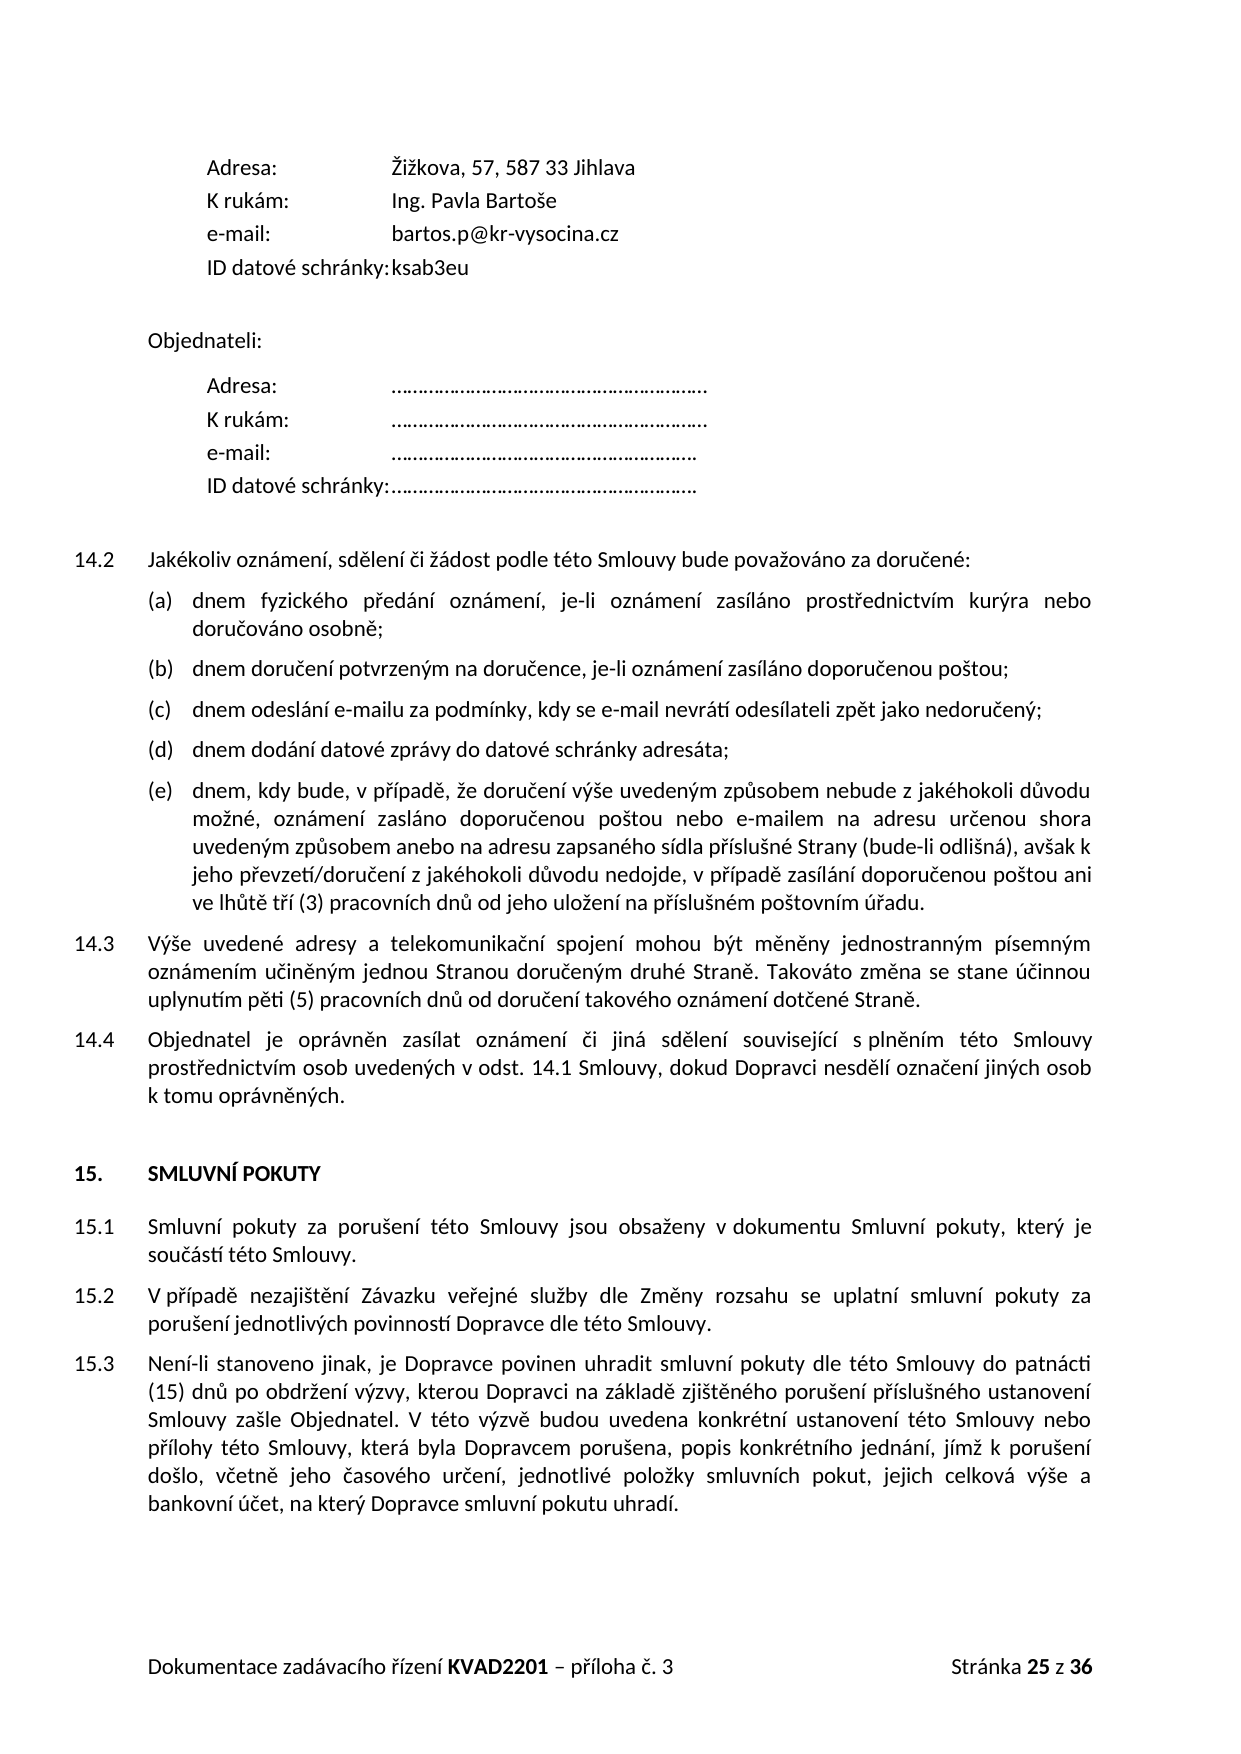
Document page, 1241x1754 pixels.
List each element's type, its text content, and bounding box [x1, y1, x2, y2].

text Není-li stanoveno jinak, je Dopravce povinen uhradit smluvní pokuty dle této Smlouvy do patnácti (15) dnů po obdržení výzvy, kterou Dopravci na základě zjištěného porušení příslušného ustanovení Smlouvy zašle Objednatel. V této výzvě budou uvedena konkrétní ustanovení této Smlouvy nebo přílohy této Smlouvy, která byla Dopravcem porušena, popis konkrétního jednání, jímž k porušení došlo, včetně jeho časového určení, jednotlivé položky smluvních pokut, jejich celková výše a bankovní účet, na který Dopravce smluvní pokutu uhradí. [74, 1349, 1093, 1518]
text dnem, kdy bude, v případě, že doručení výše uvedeným způsobem nebude z jakéhokoli důvodu možné, oznámení zasláno doporučenou poštou nebo e-mailem na adresu určenou shora uvedeným způsobem anebo na adresu zapsaného sídla příslušné Strany (bude-li odlišná), avšak k jeho převzetí/doručení z jakéhokoli důvodu nedojde, v případě zasílání doporučenou poštou ani ve lhůtě tří (3) pracovních dnů od jeho uložení na příslušném poštovním úřadu. [148, 776, 1093, 916]
subtitle Smluvní pokuty [74, 1159, 1093, 1187]
list ID datové schránky: ksab3eu [207, 248, 1093, 281]
text Objednatel je oprávněn zasílat oznámení či jiná sdělení související s plněním této Smlouvy prostřednictvím osob uvedených v odst. 14.1 Smlouvy, dokud Dopravci nesdělí označení jiných osob k tomu oprávněných. [74, 1025, 1093, 1109]
text dnem odeslání e-mailu za podmínky, kdy se e-mail nevrátí odesílateli zpět jako nedoručený; [148, 695, 1093, 723]
list K rukám: …………………………………………………… [207, 400, 1093, 433]
list e-mail: bartos.p@kr-vysocina.cz [207, 214, 1093, 248]
text Smluvní pokuty za porušení této Smlouvy jsou obsaženy v dokumentu Smluvní pokuty, který je součástí této Smlouvy. [74, 1212, 1093, 1268]
list Adresa: Žižkova, 57, 587 33 Jihlava [207, 148, 1093, 181]
list Adresa: …………………………………………………… [207, 366, 1093, 400]
text dnem dodání datové zprávy do datové schránky adresáta; [148, 736, 1093, 764]
text V případě nezajištění Závazku veřejné služby dle Změny rozsahu se uplatní smluvní pokuty za porušení jednotlivých povinností Dopravce dle této Smlouvy. [74, 1281, 1093, 1337]
list e-mail: …………………………………………………. [207, 433, 1093, 466]
list K rukám: Ing. Pavla Bartoše [207, 181, 1093, 214]
text Výše uvedené adresy a telekomunikační spojení mohou být měněny jednostranným písemným oznámením učiněným jednou Stranou doručeným druhé Straně. Takováto změna se stane účinnou uplynutím pěti (5) pracovních dnů od doručení takového oznámení dotčené Straně. [74, 929, 1093, 1013]
list ID datové schránky: …………………………………………………. [207, 466, 1093, 500]
list Objednateli: [148, 321, 1093, 354]
text dnem fyzického předání oznámení, je-li oznámení zasíláno prostřednictvím kurýra nebo doručováno osobně; [148, 586, 1093, 642]
text Jakékoliv oznámení, sdělení či žádost podle této Smlouvy bude považováno za doručené: [74, 546, 1093, 573]
text dnem doručení potvrzeným na doručence, je-li oznámení zasíláno doporučenou poštou; [148, 654, 1093, 683]
